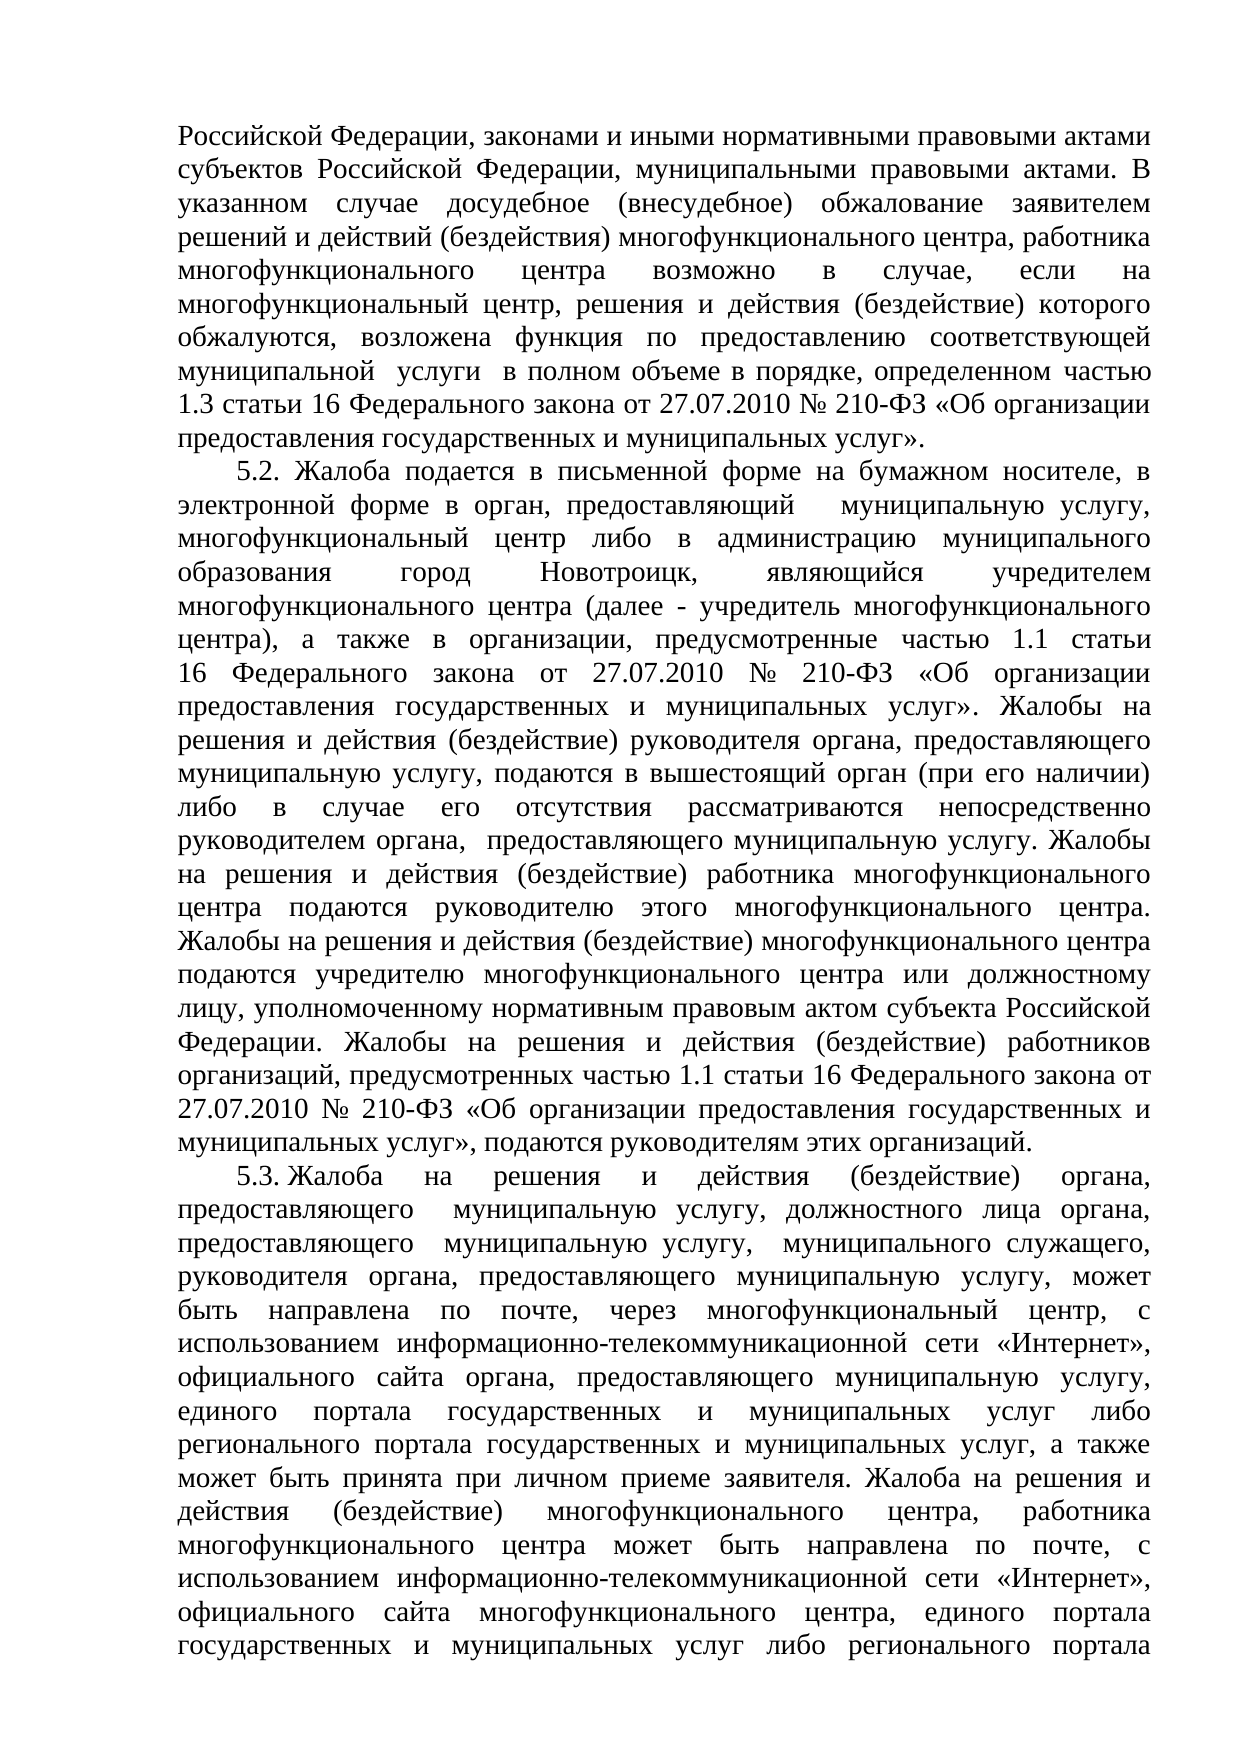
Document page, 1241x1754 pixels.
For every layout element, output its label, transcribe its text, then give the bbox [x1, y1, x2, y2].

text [177, 118, 1152, 453]
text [177, 1158, 1152, 1661]
text 5.2. Жалоба подается в письменной форме на бумажном носителе, в электронной форме в орган, предоставляющий муниципальную услугу, многофункциональный центр либо в администрацию муниципального образования город Новотроицк, являющийся учредителем многофункционального центра (далее - учредитель многофункционального центра), а также в организации, предусмотренные частью 1.1 статьи 16 Федерального закона от 27.07.2010 № 210-ФЗ «Об организации предоставления государственных и муниципальных услуг». Жалобы на решения и действия (бездействие) руководителя органа, предоставляющего муниципальную услугу, подаются в вышестоящий орган (при его наличии) либо в случае его отсутствия рассматриваются непосредственно руководителем органа, предоставляющего муниципальную услугу. Жалобы на решения и действия (бездействие) работника многофункционального центра подаются руководителю этого многофункционального центра. Жалобы на решения и действия (бездействие) многофункционального центра подаются учредителю многофункционального центра или должностному лицу, уполномоченному нормативным правовым актом субъекта Российской Федерации. Жалобы на решения и действия (бездействие) работников организаций, предусмотренных частью 1.1 статьи 16 Федерального закона от 27.07.2010 № 210-ФЗ «Об организации предоставления государственных и муниципальных услуг», подаются руководителям этих организаций. [177, 453, 1152, 1158]
